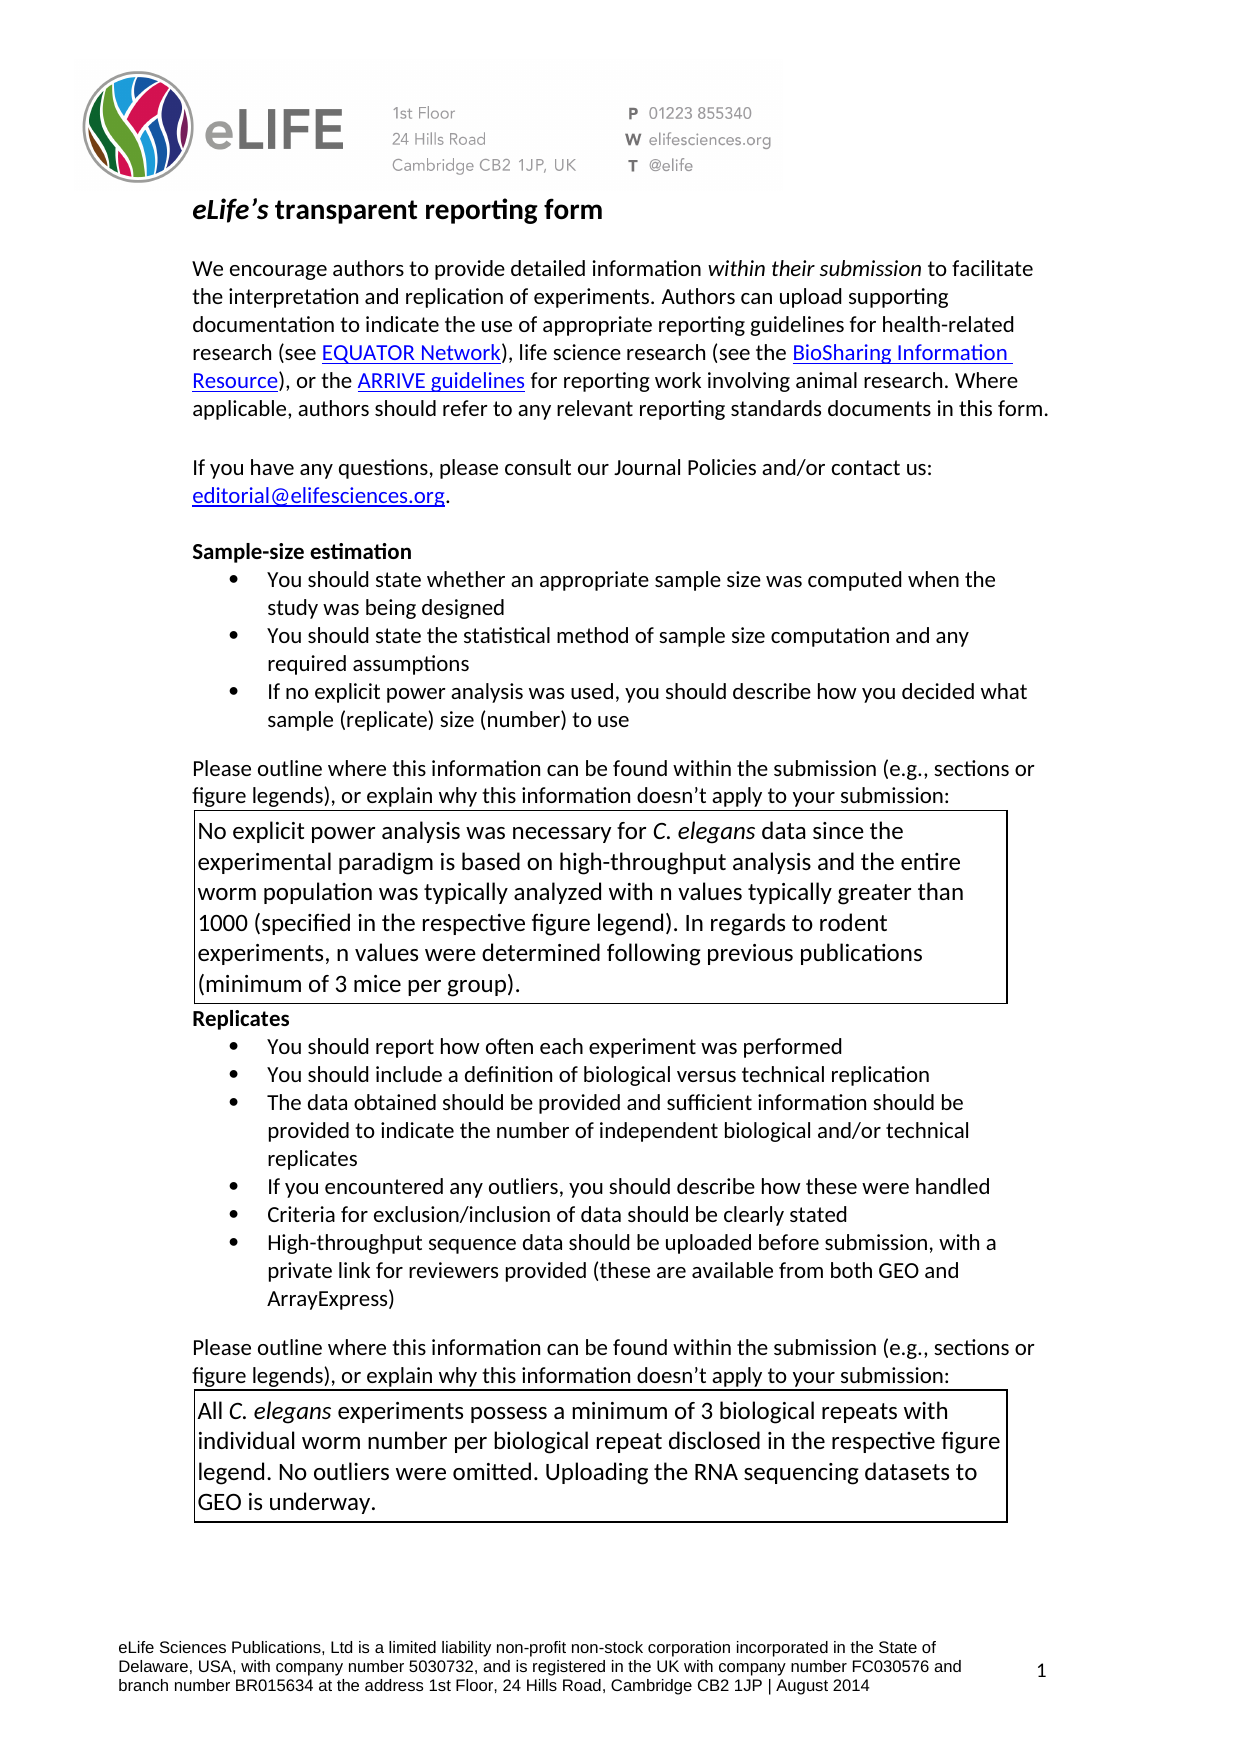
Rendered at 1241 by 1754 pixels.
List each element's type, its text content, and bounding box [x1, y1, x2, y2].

text Replicates [192, 838, 1053, 1032]
list You should report how often each experiment was performed [229, 1032, 1053, 1060]
text No explicit power analysis was necessary for C. elegans data since the experimental paradigm is based on high-throughput analysis and the entire worm population was typically analyzed with n values typically greater than 1000 (specified in the respective figure legend). In regards to rodent experiments, n values were determined following previous publications (minimum of 3 mice per group). [195, 813, 1006, 1001]
list If no explicit power analysis was used, you should describe how you decided what sample (replicate) size (number) to use [229, 677, 1053, 733]
list If you encountered any outliers, you should describe how these were handled [229, 1172, 1053, 1201]
list You should include a definition of biological versus technical replication [229, 1060, 1053, 1088]
text All C. elegans experiments possess a minimum of 3 biological repeats with individual worm number per biological repeat disclosed in the respective figure legend. No outliers were omitted. Uploading the RNA sequencing datasets to GEO is underway. [195, 1393, 1006, 1519]
picture [73, 59, 784, 191]
list You should state the statistical method of sample size computation and any required assumptions [229, 621, 1053, 677]
list You should state whether an appropriate sample size was computed when the study was being designed [229, 565, 1053, 621]
text If you have any questions, please consult our Journal Policies and/or contact us: editorial@elifesciences.org. [192, 453, 1053, 509]
text eLife’s transparent reporting form [192, 191, 1053, 226]
list High-throughput sequence data should be uploaded before submission, with a private link for reviewers provided (these are available from both GEO and ArrayExpress) [229, 1228, 1053, 1313]
text We encourage authors to provide detailed information within their submission to facilitate the interpretation and replication of experiments. Authors can upload supporting documentation to indicate the use of appropriate reporting guidelines for health-related research (see EQUATOR Network), life science research (see the BioSharing Information Resource), or the ARRIVE guidelines for reporting work involving animal research. Where applicable, authors should refer to any relevant reporting standards documents in this form. [192, 254, 1053, 423]
text Sample-size estimation [192, 537, 1053, 565]
list Criteria for exclusion/inclusion of data should be clearly stated [229, 1201, 1053, 1228]
list The data obtained should be provided and sufficient information should be provided to indicate the number of independent biological and/or technical replicates [229, 1088, 1053, 1172]
